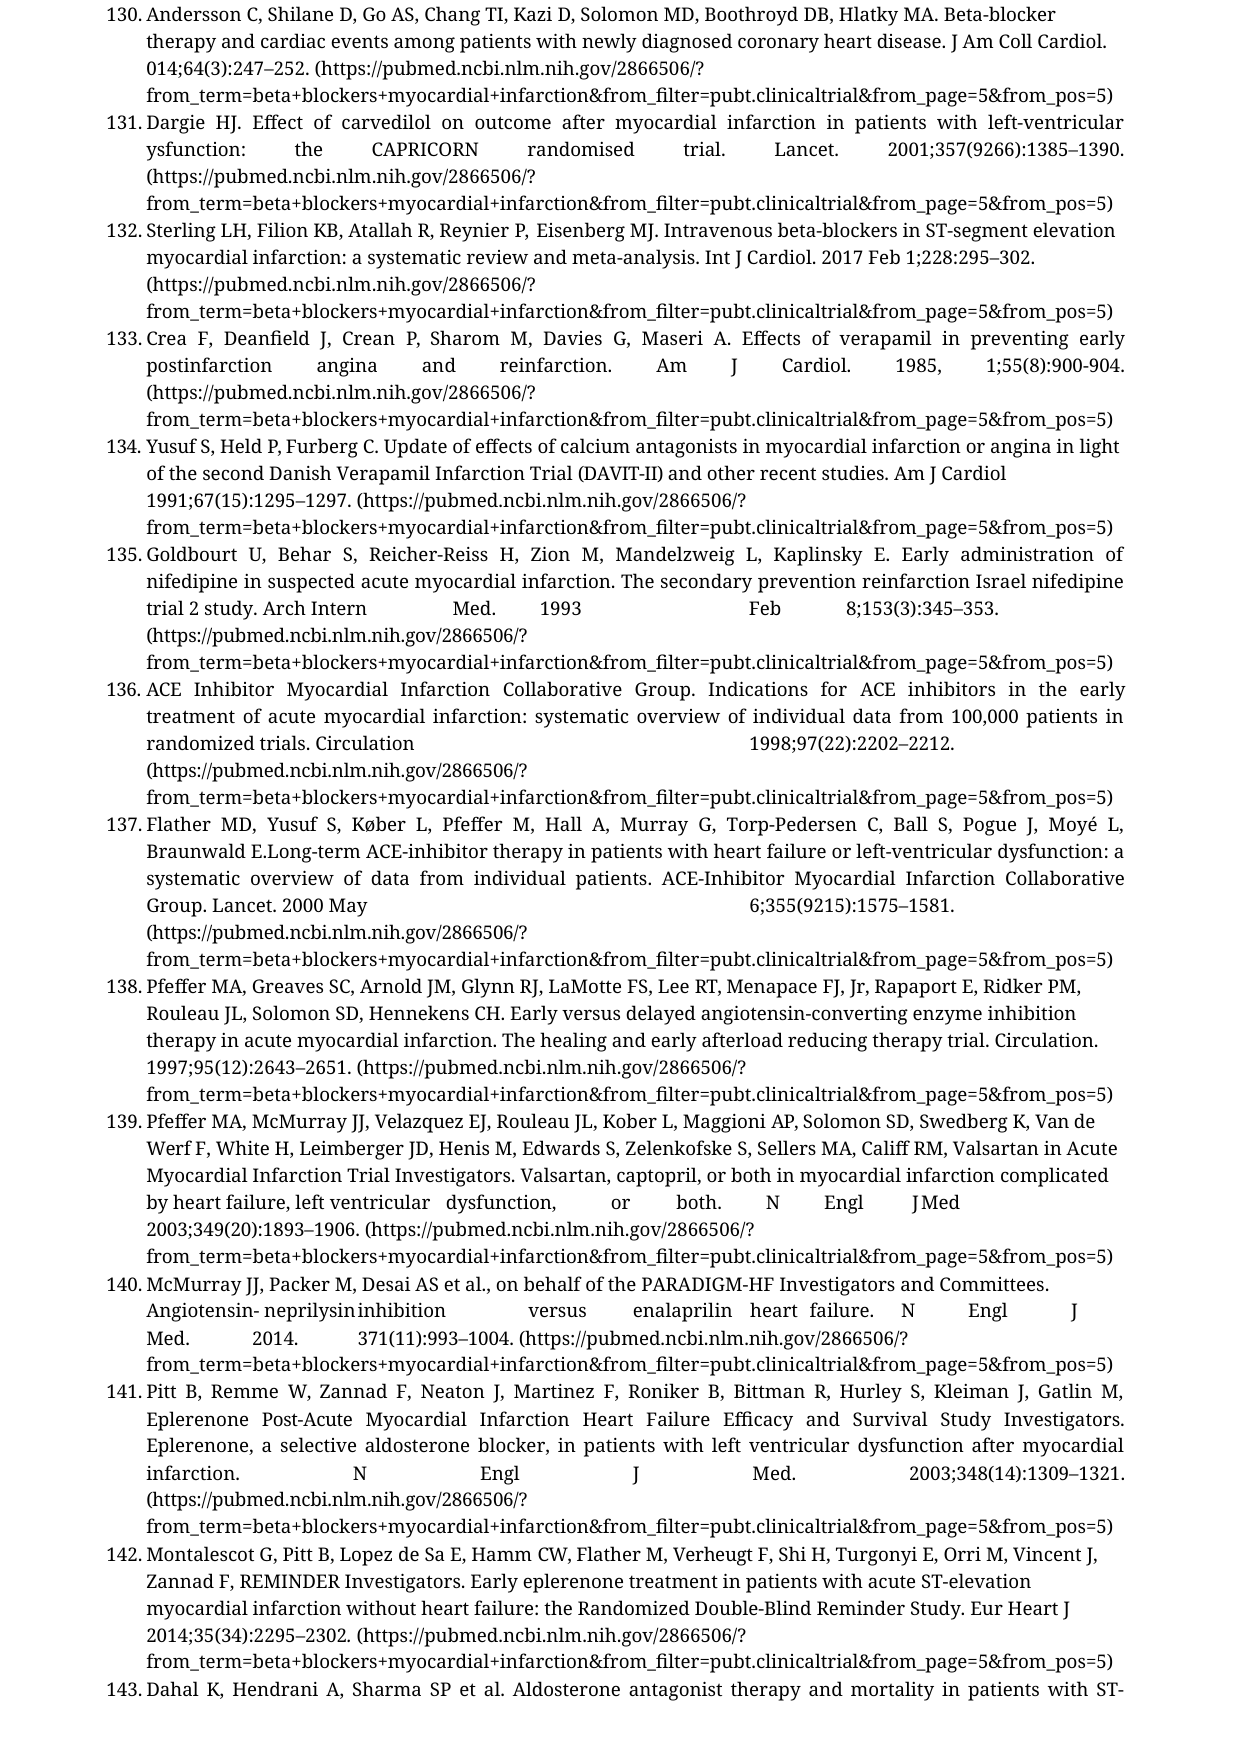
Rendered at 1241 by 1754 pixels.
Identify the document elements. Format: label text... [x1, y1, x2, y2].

list McMurray JJ, Packer M, Desai AS et al., on behalf of the PARADIGM-HF Investigators and Committees. Angiotensin- neprilysin inhibition versus enalapril in heart failure. N Engl J Med. 2014. 371(11):993–1004. (https://pubmed.ncbi.nlm.nih.gov/2866506/? from_term=beta+blockers+myocardial+infarction&from_filter=pubt.clinicaltrial&from_page=5&from_pos=5) [106, 1271, 1125, 1377]
list Dargie HJ. Effect of carvedilol on outcome after myocardial infarction in patients with left-ventricular ysfunction: the CAPRICORN randomised trial. Lancet. 2001;357(9266):1385–1390. (https://pubmed.ncbi.nlm.nih.gov/2866506/? from_term=beta+blockers+myocardial+infarction&from_filter=pubt.clinicaltrial&from_page=5&from_pos=5) [106, 109, 1125, 216]
list ACE Inhibitor Myocardial Infarction Collaborative Group. Indications for ACE inhibitors in the early treatment of acute myocardial infarction: systematic overview of individual data from 100,000 patients in randomized trials. Circulation 1998;97(22):2202–2212. (https://pubmed.ncbi.nlm.nih.gov/2866506/? from_term=beta+blockers+myocardial+infarction&from_filter=pubt.clinicaltrial&from_page=5&from_pos=5) [106, 676, 1126, 810]
list Montalescot G, Pitt B, Lopez de Sa E, Hamm CW, Flather M, Verheugt F, Shi H, Turgonyi E, Orri M, Vincent J, Zannad F, REMINDER Investigators. Early eplerenone treatment in patients with acute ST-elevation myocardial infarction without heart failure: the Randomized Double-Blind Reminder Study. Eur Heart J 2014;35(34):2295–2302. (https://pubmed.ncbi.nlm.nih.gov/2866506/? from_term=beta+blockers+myocardial+infarction&from_filter=pubt.clinicaltrial&from_page=5&from_pos=5) [106, 1541, 1126, 1674]
list Crea F, Deanfield J, Crean P, Sharom M, Davies G, Maseri A. Effects of verapamil in preventing early postinfarction angina and reinfarction. Am J Cardiol. 1985, 1;55(8):900-904. (https://pubmed.ncbi.nlm.nih.gov/2866506/? from_term=beta+blockers+myocardial+infarction&from_filter=pubt.clinicaltrial&from_page=5&from_pos=5) [106, 325, 1126, 432]
list Yusuf S, Held P, Furberg C. Update of effects of calcium antagonists in myocardial infarction or angina in light of the second Danish Verapamil Infarction Trial (DAVIT-II) and other recent studies. Am J Cardiol 1991;67(15):1295–1297. (https://pubmed.ncbi.nlm.nih.gov/2866506/? from_term=beta+blockers+myocardial+infarction&from_filter=pubt.clinicaltrial&from_page=5&from_pos=5) [106, 433, 1125, 540]
list Pfeffer MA, Greaves SC, Arnold JM, Glynn RJ, LaMotte FS, Lee RT, Menapace FJ, Jr, Rapaport E, Ridker PM, Rouleau JL, Solomon SD, Hennekens CH. Early versus delayed angiotensin-converting enzyme inhibition therapy in acute myocardial infarction. The healing and early afterload reducing therapy trial. Circulation. 1997;95(12):2643–2651. (https://pubmed.ncbi.nlm.nih.gov/2866506/? from_term=beta+blockers+myocardial+infarction&from_filter=pubt.clinicaltrial&from_page=5&from_pos=5) [106, 974, 1126, 1107]
list Pfeffer MA, McMurray JJ, Velazquez EJ, Rouleau JL, Kober L, Maggioni AP, Solomon SD, Swedberg K, Van de Werf F, White H, Leimberger JD, Henis M, Edwards S, Zelenkofske S, Sellers MA, Califf RM, Valsartan in Acute Myocardial Infarction Trial Investigators. Valsartan, captopril, or both in myocardial infarction complicated by heart failure, left ventricular dysfunction, or both. N Engl J Med 2003;349(20):1893–1906. (https://pubmed.ncbi.nlm.nih.gov/2866506/? from_term=beta+blockers+myocardial+infarction&from_filter=pubt.clinicaltrial&from_page=5&from_pos=5) [106, 1109, 1126, 1269]
list Sterling LH, Filion KB, Atallah R, Reynier P, Eisenberg MJ. Intravenous beta-blockers in ST-segment elevation myocardial infarction: a systematic review and meta-analysis. Int J Cardiol. 2017 Feb 1;228:295–302. (https://pubmed.ncbi.nlm.nih.gov/2866506/? from_term=beta+blockers+myocardial+infarction&from_filter=pubt.clinicaltrial&from_page=5&from_pos=5) [106, 217, 1126, 324]
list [106, 1676, 1126, 1702]
list Pitt B, Remme W, Zannad F, Neaton J, Martinez F, Roniker B, Bittman R, Hurley S, Kleiman J, Gatlin M, Eplerenone Post-Acute Myocardial Infarction Heart Failure Efficacy and Survival Study Investigators. Eplerenone, a selective aldosterone blocker, in patients with left ventricular dysfunction after myocardial infarction. N Engl J Med. 2003;348(14):1309–1321. (https://pubmed.ncbi.nlm.nih.gov/2866506/? from_term=beta+blockers+myocardial+infarction&from_filter=pubt.clinicaltrial&from_page=5&from_pos=5) [106, 1379, 1126, 1539]
list Flather MD, Yusuf S, Køber L, Pfeffer M, Hall A, Murray G, Torp-Pedersen C, Ball S, Pogue J, Moyé L, Braunwald E.Long-term ACE-inhibitor therapy in patients with heart failure or left-ventricular dysfunction: a systematic overview of data from individual patients. ACE-Inhibitor Myocardial Infarction Collaborative Group. Lancet. 2000 May 6;355(9215):1575–1581. (https://pubmed.ncbi.nlm.nih.gov/2866506/? from_term=beta+blockers+myocardial+infarction&from_filter=pubt.clinicaltrial&from_page=5&from_pos=5) [106, 812, 1126, 972]
list Goldbourt U, Behar S, Reicher-Reiss H, Zion M, Mandelzweig L, Kaplinsky E. Early administration of nifedipine in suspected acute myocardial infarction. The secondary prevention reinfarction Israel nifedipine trial 2 study. Arch Intern Med. 1993 Feb 8;153(3):345–353. (https://pubmed.ncbi.nlm.nih.gov/2866506/? from_term=beta+blockers+myocardial+infarction&from_filter=pubt.clinicaltrial&from_page=5&from_pos=5) [106, 541, 1125, 675]
list Andersson C, Shilane D, Go AS, Chang TI, Kazi D, Solomon MD, Boothroyd DB, Hlatky MA. Beta-blocker therapy and cardiac events among patients with newly diagnosed coronary heart disease. J Am Coll Cardiol. 014;64(3):247–252. (https://pubmed.ncbi.nlm.nih.gov/2866506/? from_term=beta+blockers+myocardial+infarction&from_filter=pubt.clinicaltrial&from_page=5&from_pos=5) [106, 1, 1125, 108]
